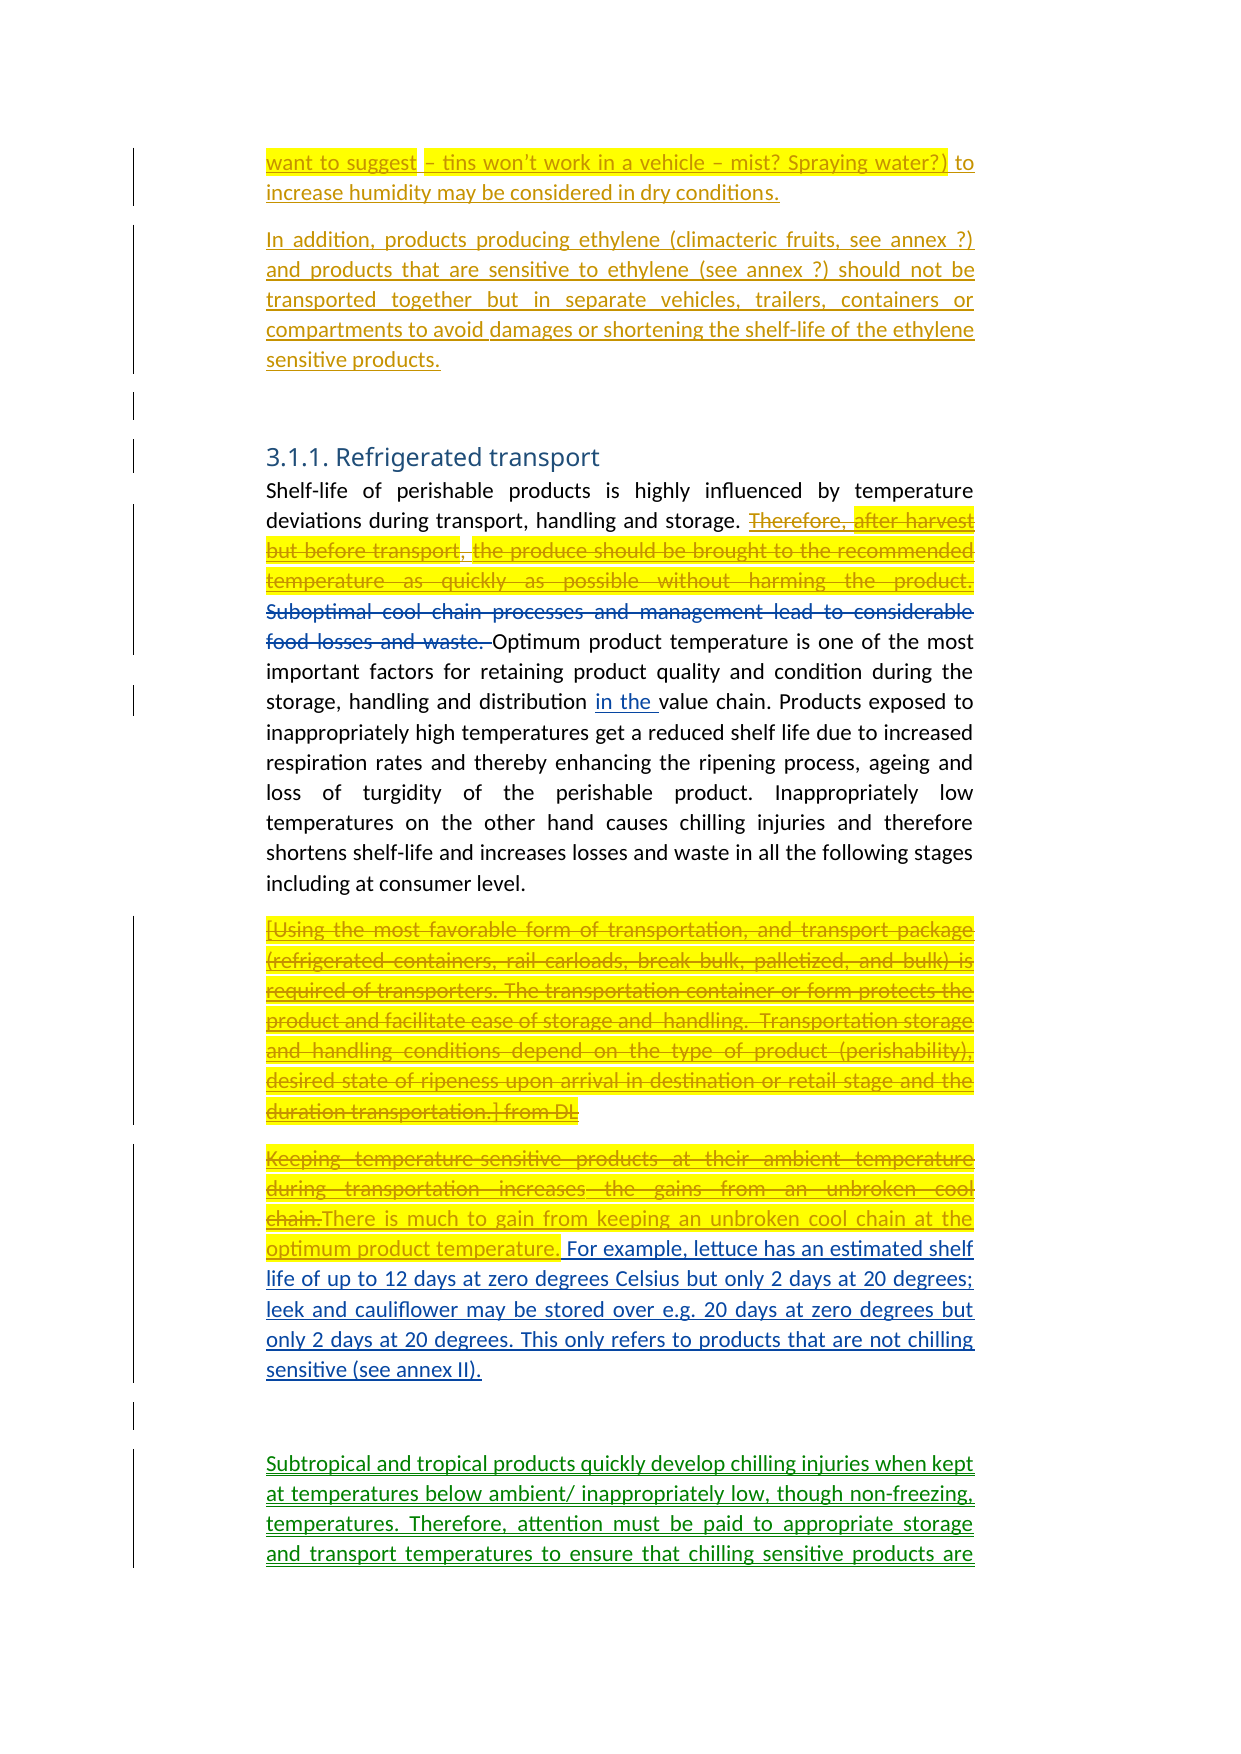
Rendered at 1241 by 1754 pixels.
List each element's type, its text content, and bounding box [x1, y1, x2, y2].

subtitle 3.1.1. Refrigerated transport [266, 439, 974, 473]
text Shelf-life of perishable products is highly influenced by temperature deviations during transport, handling and storage. Optimum product temperature is one of the most important factors for retaining product quality and condition during the storage, handling and distribution value chain. Products exposed to inappropriately high temperatures get a reduced shelf life due to increased respiration rates and thereby enhancing the ripening process, ageing and loss of turgidity of the perishable product. Inappropriately low temperatures on the other hand causes chilling injuries and therefore shortens shelf-life and increases losses and waste in all the following stages including at consumer level. [266, 476, 974, 552]
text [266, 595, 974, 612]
text Shelf-life of perishable products is highly influenced by temperature deviations during transport, handling and storage. Optimum product temperature is one of the most important factors for retaining product quality and condition during the storage, handling and distribution value chain. Products exposed to inappropriately high temperatures get a reduced shelf life due to increased respiration rates and thereby enhancing the ripening process, ageing and loss of turgidity of the perishable product. Inappropriately low temperatures on the other hand causes chilling injuries and therefore shortens shelf-life and increases losses and waste in all the following stages including at consumer level. [266, 614, 974, 897]
